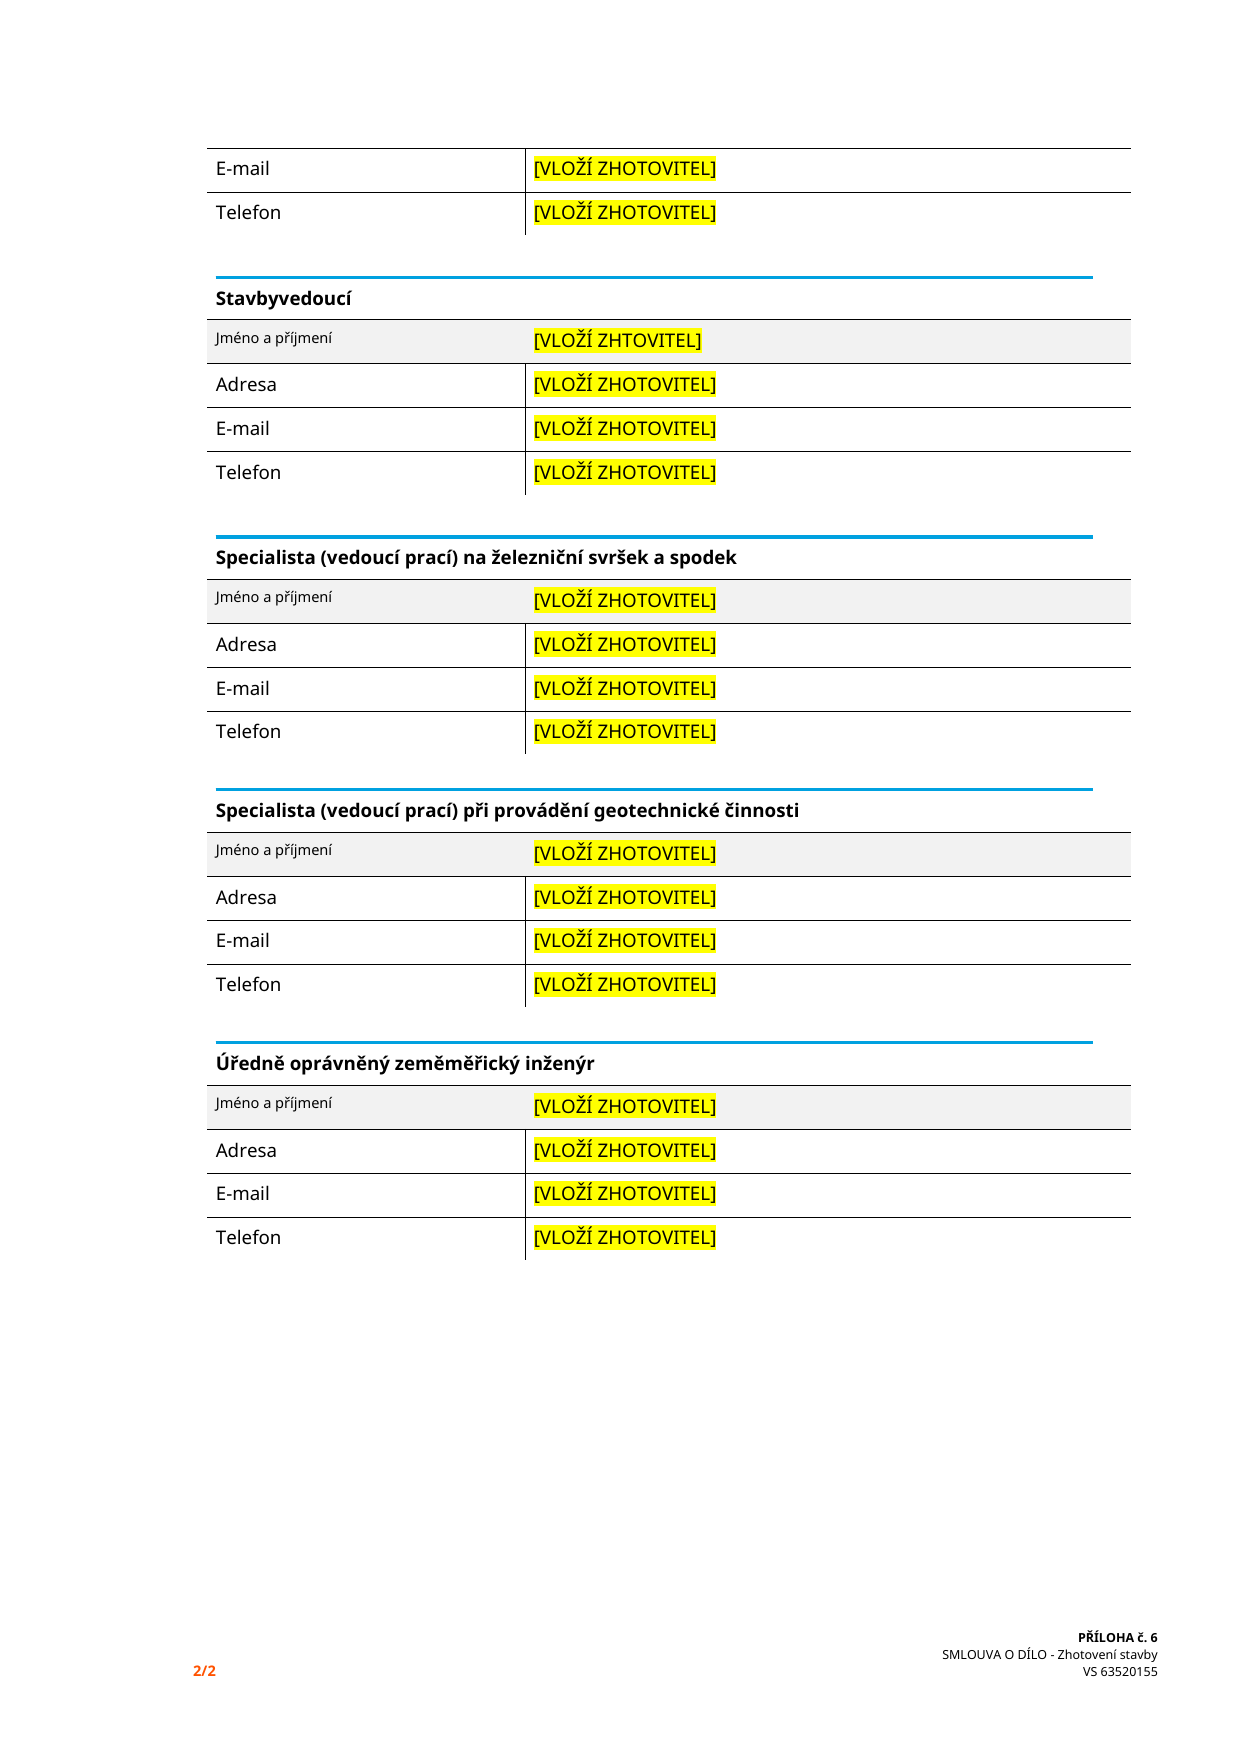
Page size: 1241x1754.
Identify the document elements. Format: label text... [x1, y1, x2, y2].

table_header Jméno a příjmení [207, 320, 526, 363]
table_cell Telefon [207, 193, 525, 235]
table_cell [VLOŽÍ ZHOTOVITEL] [526, 1218, 1131, 1260]
table_header [VLOŽÍ ZHTOVITEL] [526, 320, 1131, 363]
table_cell Telefon [207, 1218, 525, 1260]
table_cell E-mail [207, 668, 525, 711]
table_cell [VLOŽÍ ZHOTOVITEL] [526, 1130, 1131, 1172]
table_header Jméno a příjmení [207, 833, 526, 876]
text Specialista (vedoucí prací) na železniční svršek a spodek [216, 539, 1093, 570]
table_cell Adresa [207, 1130, 525, 1172]
table_cell [VLOŽÍ ZHOTOVITEL] [526, 668, 1131, 711]
table_cell Telefon [207, 452, 525, 495]
table_cell Adresa [207, 877, 525, 919]
text Stavbyvedoucí [216, 279, 1093, 311]
table_cell [VLOŽÍ ZHOTOVITEL] [526, 712, 1131, 754]
table_cell [VLOŽÍ ZHOTOVITEL] [526, 452, 1131, 495]
table_cell Telefon [207, 965, 525, 1007]
table_cell [VLOŽÍ ZHOTOVITEL] [526, 624, 1131, 667]
table_cell E-mail [207, 149, 525, 191]
table_header [VLOŽÍ ZHOTOVITEL] [526, 580, 1131, 623]
table_cell E-mail [207, 408, 525, 451]
text Specialista (vedoucí prací) při provádění geotechnické činnosti [216, 791, 1093, 823]
table_cell [VLOŽÍ ZHOTOVITEL] [526, 408, 1131, 451]
table_header Jméno a příjmení [207, 580, 526, 623]
table_cell [VLOŽÍ ZHOTOVITEL] [526, 965, 1131, 1007]
table_cell [VLOŽÍ ZHOTOVITEL] [526, 149, 1131, 191]
table_cell Adresa [207, 364, 525, 407]
table_cell Telefon [207, 712, 525, 754]
text Úředně oprávněný zeměměřický inženýr [216, 1044, 1093, 1076]
table_cell E-mail [207, 1174, 525, 1216]
table_cell [VLOŽÍ ZHOTOVITEL] [526, 364, 1131, 407]
table_cell E-mail [207, 921, 525, 963]
table_header Jméno a příjmení [207, 1086, 526, 1129]
table_cell [VLOŽÍ ZHOTOVITEL] [526, 193, 1131, 235]
table_cell [VLOŽÍ ZHOTOVITEL] [526, 1174, 1131, 1216]
table_header [VLOŽÍ ZHOTOVITEL] [526, 1086, 1131, 1129]
table_header [VLOŽÍ ZHOTOVITEL] [526, 833, 1131, 876]
table_cell [VLOŽÍ ZHOTOVITEL] [526, 877, 1131, 919]
table_cell Adresa [207, 624, 525, 667]
table_cell [VLOŽÍ ZHOTOVITEL] [526, 921, 1131, 963]
